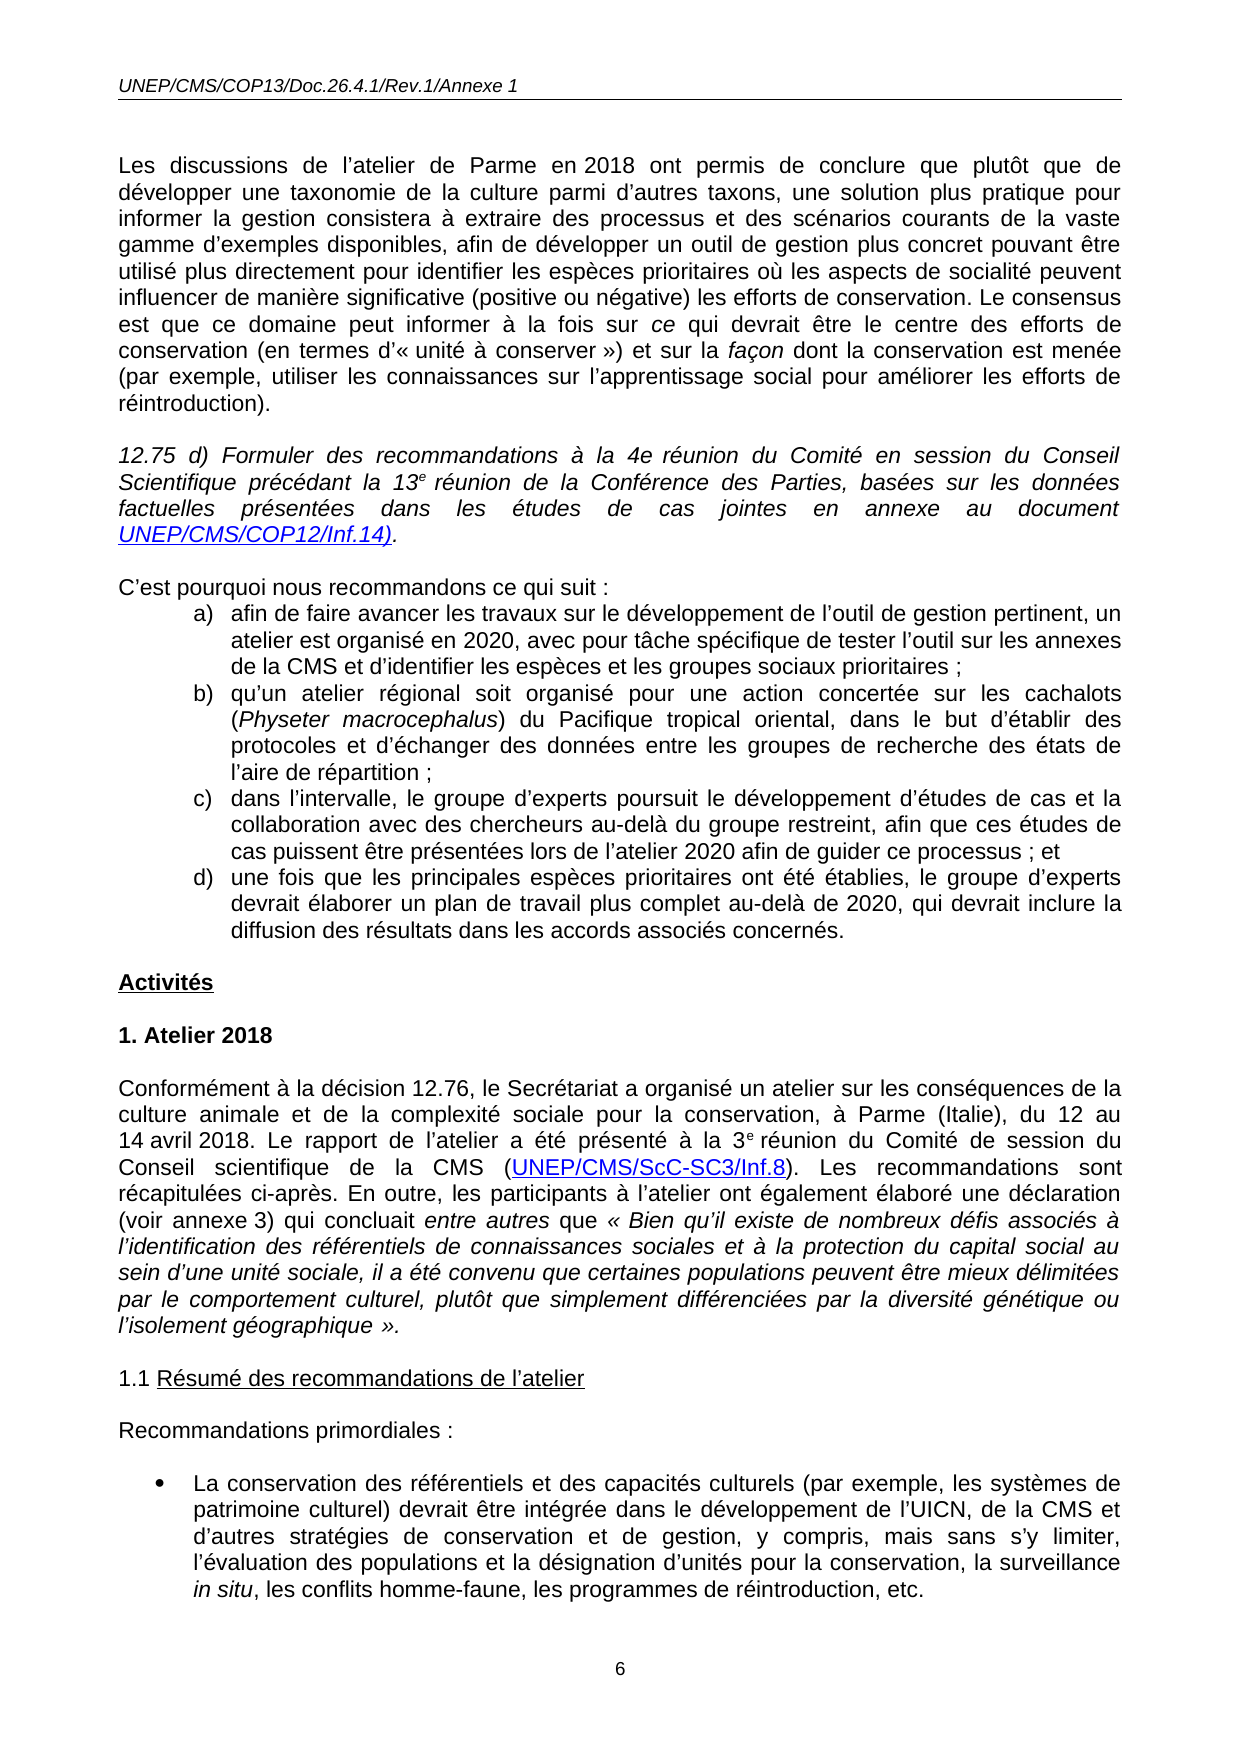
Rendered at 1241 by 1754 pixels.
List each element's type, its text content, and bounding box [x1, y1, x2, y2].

list dans l’intervalle, le groupe d’experts poursuit le développement d’études de cas et la collaboration avec des chercheurs au-delà du groupe restreint, afin que ces études de cas puissent être présentées lors de l’atelier 2020 afin de guider ce processus ; et [193, 785, 1122, 864]
list qu’un atelier régional soit organisé pour une action concertée sur les cachalots (Physeter macrocephalus) du Pacifique tropical oriental, dans le but d’établir des protocoles et d’échanger des données entre les groupes de recherche des états de l’aire de répartition ; [193, 679, 1122, 785]
text Conformément à la décision 12.76, le Secrétariat a organisé un atelier sur les conséquences de la culture animale et de la complexité sociale pour la conservation, à Parme (Italie), du 12 au 14 avril 2018. Le rapport de l’atelier a été présenté à la 3e réunion du Comité de session du Conseil scientifique de la CMS (UNEP/CMS/ScC-SC3/Inf.8). Les recommandations sont récapitulées ci-après. En outre, les participants à l’atelier ont également élaboré une déclaration (voir annexe 3) qui concluait entre autres que « Bien qu’il existe de nombreux défis associés à l’identification des référentiels de connaissances sociales et à la protection du capital social au sein d’une unité sociale, il a été convenu que certaines populations peuvent être mieux délimitées par le comportement culturel, plutôt que simplement différenciées par la diversité génétique ou l’isolement géographique ». [118, 1075, 1122, 1338]
text 1. Atelier 2018 [118, 1022, 1122, 1048]
text 12.75 d) Formuler des recommandations à la 4e réunion du Comité en session du Conseil Scientifique précédant la 13e réunion de la Conférence des Parties, basées sur les données factuelles présentées dans les études de cas jointes en annexe au document UNEP/CMS/COP12/Inf.14). [118, 442, 1122, 548]
list une fois que les principales espèces prioritaires ont été établies, le groupe d’experts devrait élaborer un plan de travail plus complet au-delà de 2020, qui devrait inclure la diffusion des résultats dans les accords associés concernés. [193, 864, 1122, 943]
text 1.1 Résumé des recommandations de l’atelier [118, 1365, 1122, 1391]
list La conservation des référentiels et des capacités culturels (par exemple, les systèmes de patrimoine culturel) devrait être intégrée dans le développement de l’UICN, de la CMS et d’autres stratégies de conservation et de gestion, y compris, mais sans s’y limiter, l’évaluation des populations et la désignation d’unités pour la conservation, la surveillance in situ, les conflits homme-faune, les programmes de réintroduction, etc. [156, 1470, 1122, 1602]
text Activités [118, 969, 1122, 996]
text C’est pourquoi nous recommandons ce qui suit : [118, 574, 1122, 600]
text Recommandations primordiales : [118, 1417, 1122, 1444]
list afin de faire avancer les travaux sur le développement de l’outil de gestion pertinent, un atelier est organisé en 2020, avec pour tâche spécifique de tester l’outil sur les annexes de la CMS et d’identifier les espèces et les groupes sociaux prioritaires ; [193, 600, 1122, 679]
text Les discussions de l’atelier de Parme en 2018 ont permis de conclure que plutôt que de développer une taxonomie de la culture parmi d’autres taxons, une solution plus pratique pour informer la gestion consistera à extraire des processus et des scénarios courants de la vaste gamme d’exemples disponibles, afin de développer un outil de gestion plus concret pouvant être utilisé plus directement pour identifier les espèces prioritaires où les aspects de socialité peuvent influencer de manière significative (positive ou négative) les efforts de conservation. Le consensus est que ce domaine peut informer à la fois sur ce qui devrait être le centre des efforts de conservation (en termes d’« unité à conserver ») et sur la façon dont la conservation est menée (par exemple, utiliser les connaissances sur l’apprentissage social pour améliorer les efforts de réintroduction). [118, 152, 1122, 416]
